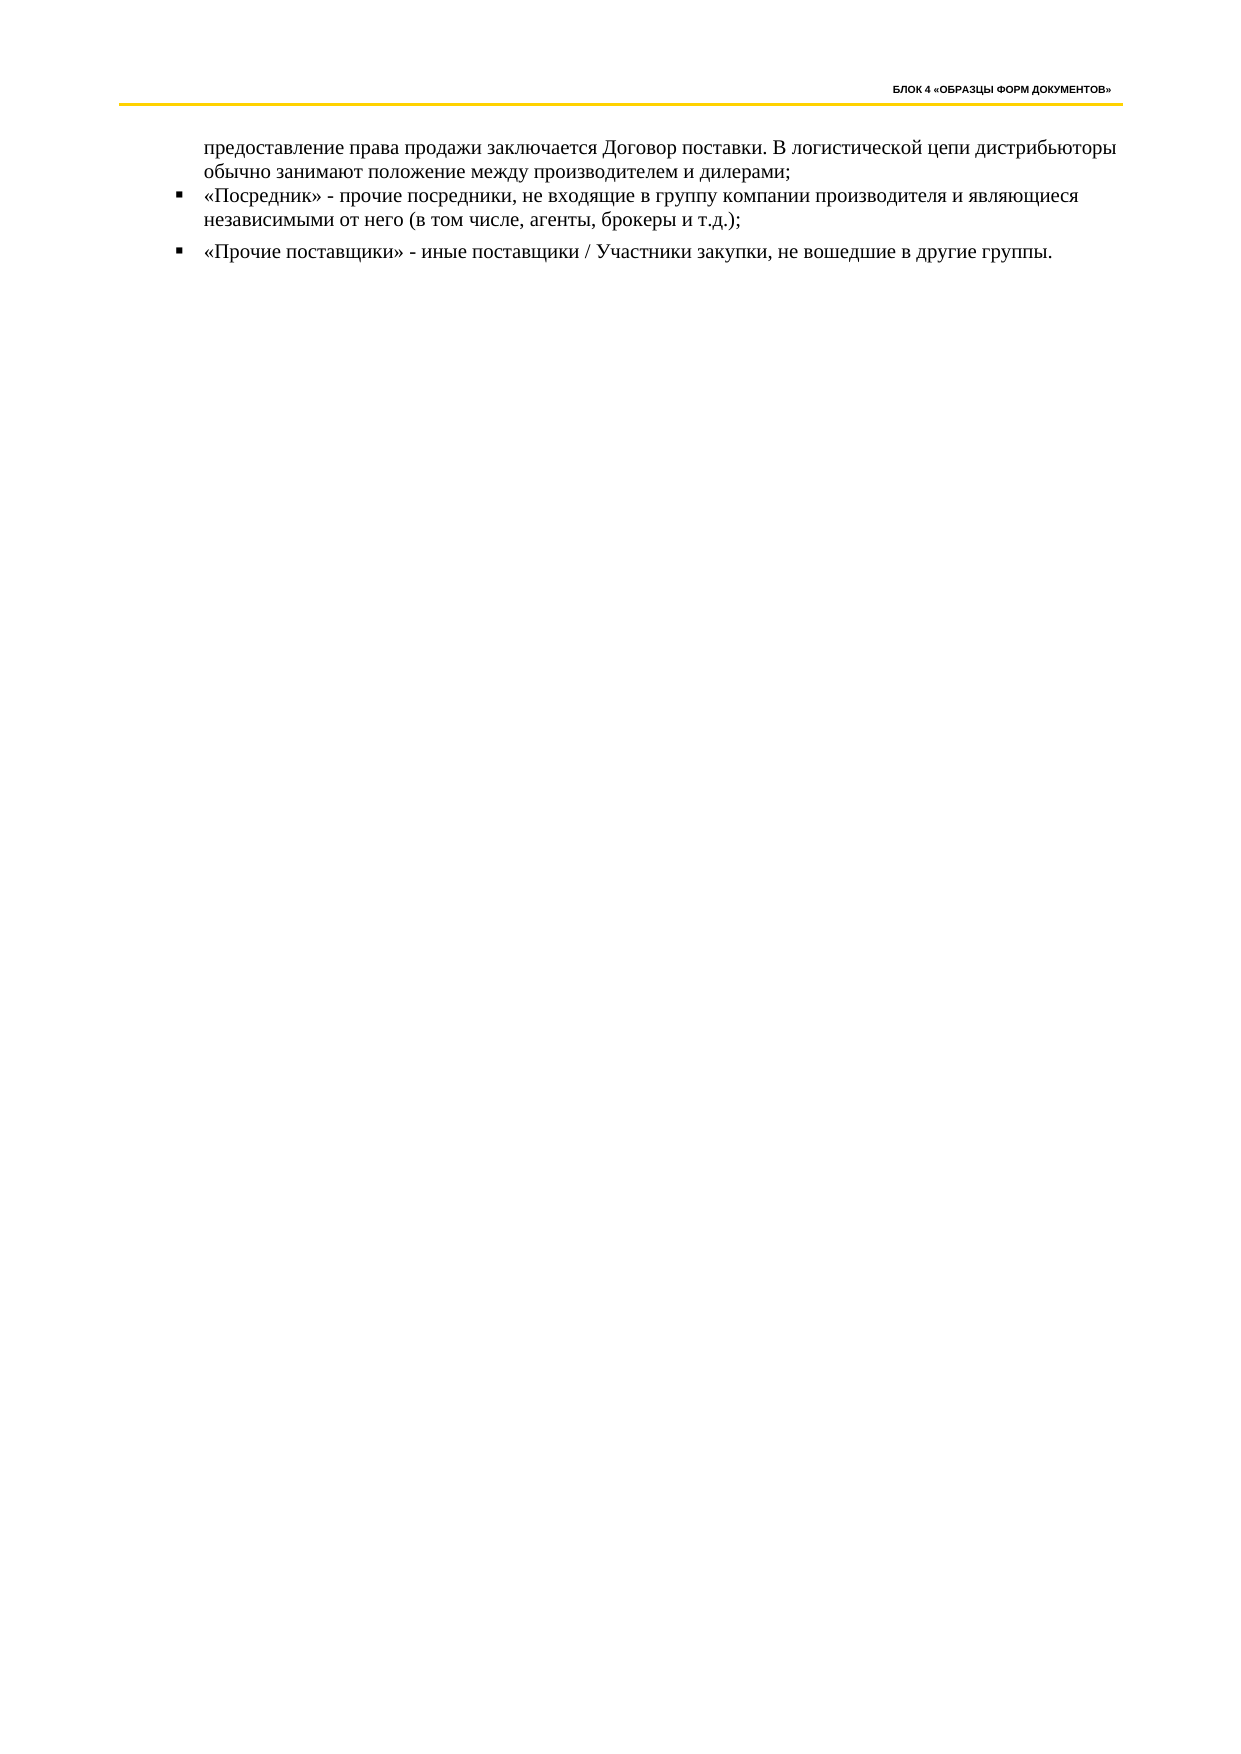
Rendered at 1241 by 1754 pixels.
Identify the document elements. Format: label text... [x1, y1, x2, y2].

list «Посредник» - прочие посредники, не входящие в группу компании производителя и являющиеся независимыми от него (в том числе, агенты, брокеры и т.д.); [174, 183, 1134, 231]
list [174, 135, 1134, 183]
list «Прочие поставщики» - иные поставщики / Участники закупки, не вошедшие в другие группы. [174, 231, 1134, 265]
